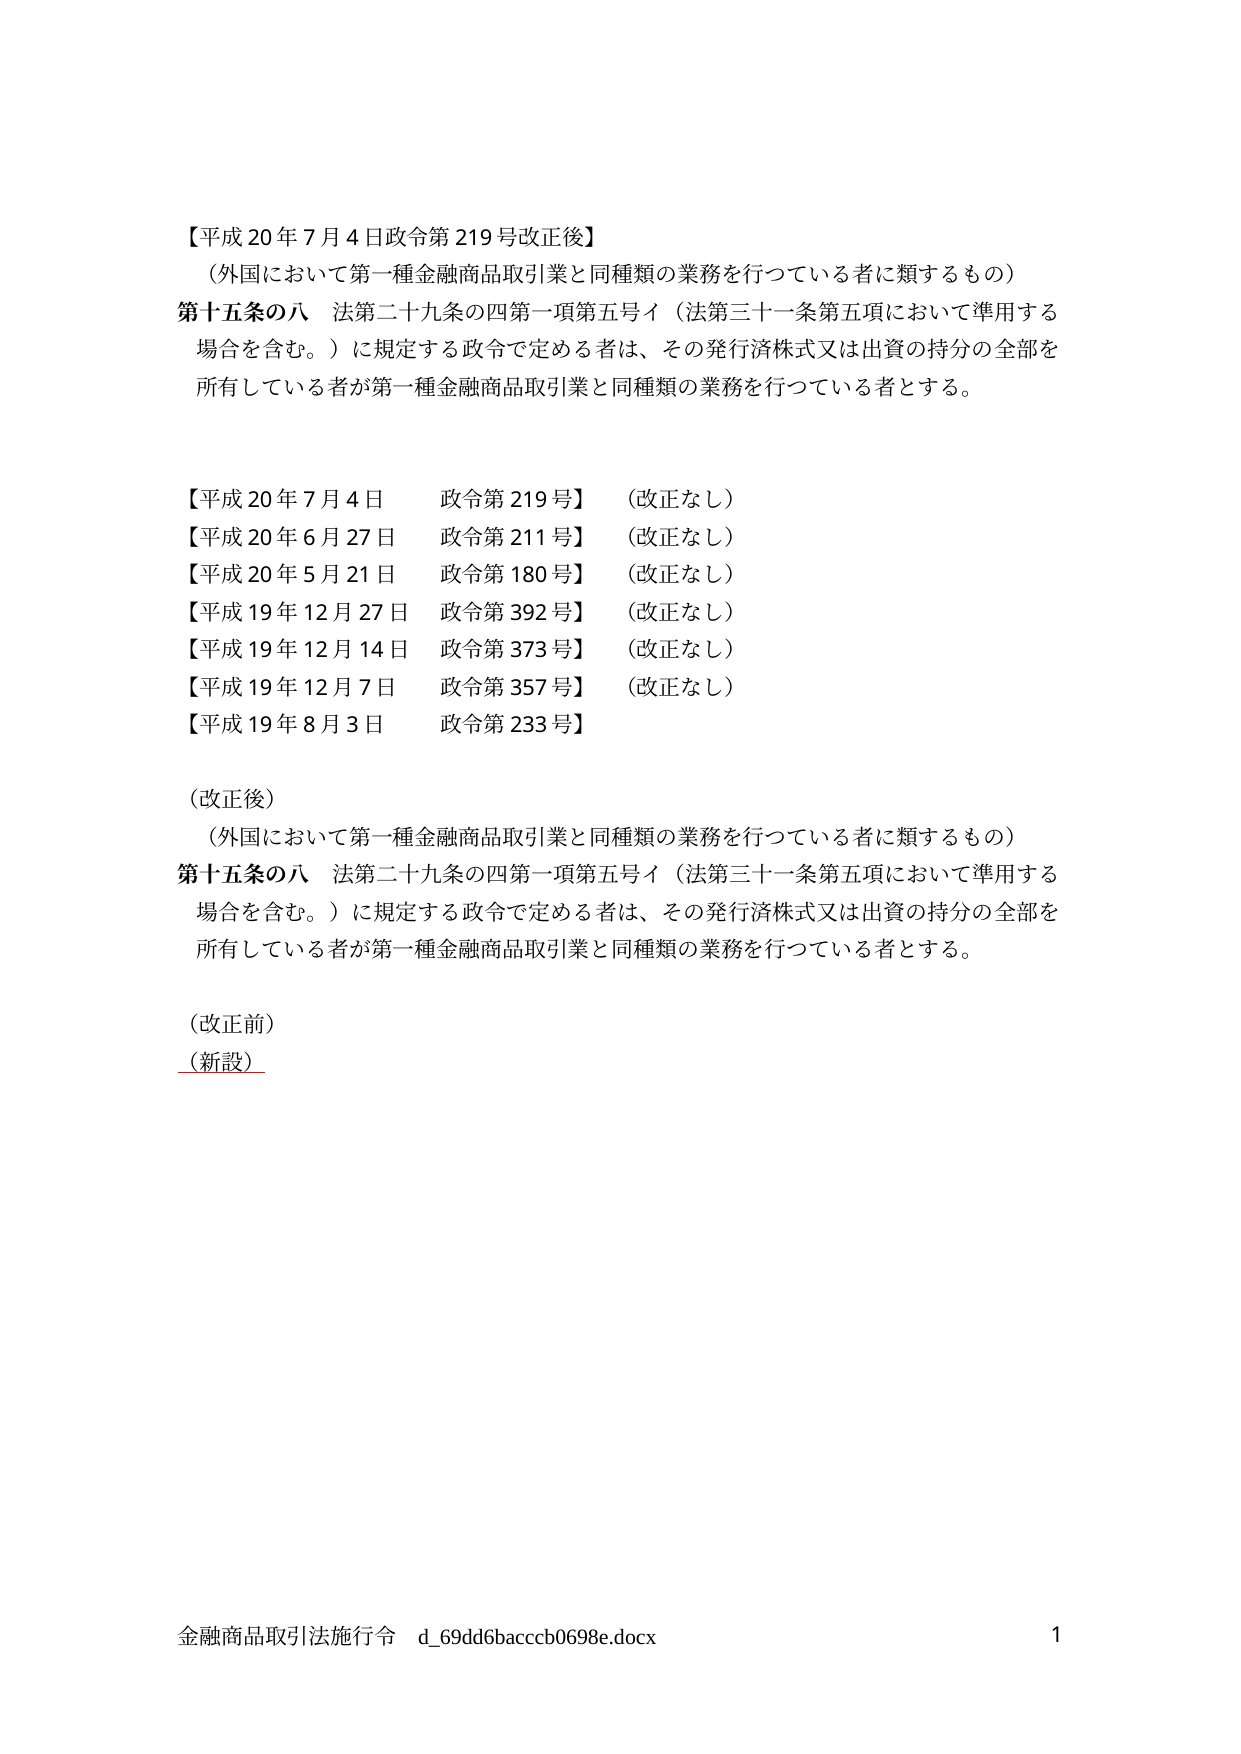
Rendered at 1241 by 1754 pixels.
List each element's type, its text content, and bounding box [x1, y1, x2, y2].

text 【平成19年12月7日 政令第357号】 （改正なし） [177, 667, 1063, 704]
text 【平成20年7月4日政令第219号改正後】 [177, 217, 1063, 254]
text （改正前） [177, 1004, 1063, 1042]
text 第十五条の八 法第二十九条の四第一項第五号イ（法第三十一条第五項において準用する場合を含む。）に規定する政令で定める者は、その発行済株式又は出資の持分の全部を所有している者が第一種金融商品取引業と同種類の業務を行つている者とする。 [177, 854, 1063, 967]
text 【平成20年6月27日 政令第211号】 （改正なし） [177, 517, 1063, 554]
text 【平成20年5月21日 政令第180号】 （改正なし） [177, 554, 1063, 592]
text 【平成19年8月3日 政令第233号】 [177, 704, 1063, 742]
text （改正後） [177, 779, 1063, 817]
text 【平成19年12月27日 政令第392号】 （改正なし） [177, 592, 1063, 629]
text 【平成20年7月4日 政令第219号】 （改正なし） [177, 479, 1063, 517]
text 【平成19年12月14日 政令第373号】 （改正なし） [177, 629, 1063, 667]
text 第十五条の八 法第二十九条の四第一項第五号イ（法第三十一条第五項において準用する場合を含む。）に規定する政令で定める者は、その発行済株式又は出資の持分の全部を所有している者が第一種金融商品取引業と同種類の業務を行つている者とする。 [177, 292, 1063, 404]
text （新設） [177, 1042, 1063, 1079]
text （外国において第一種金融商品取引業と同種類の業務を行つている者に類するもの） [196, 254, 1063, 292]
text （外国において第一種金融商品取引業と同種類の業務を行つている者に類するもの） [196, 817, 1063, 854]
